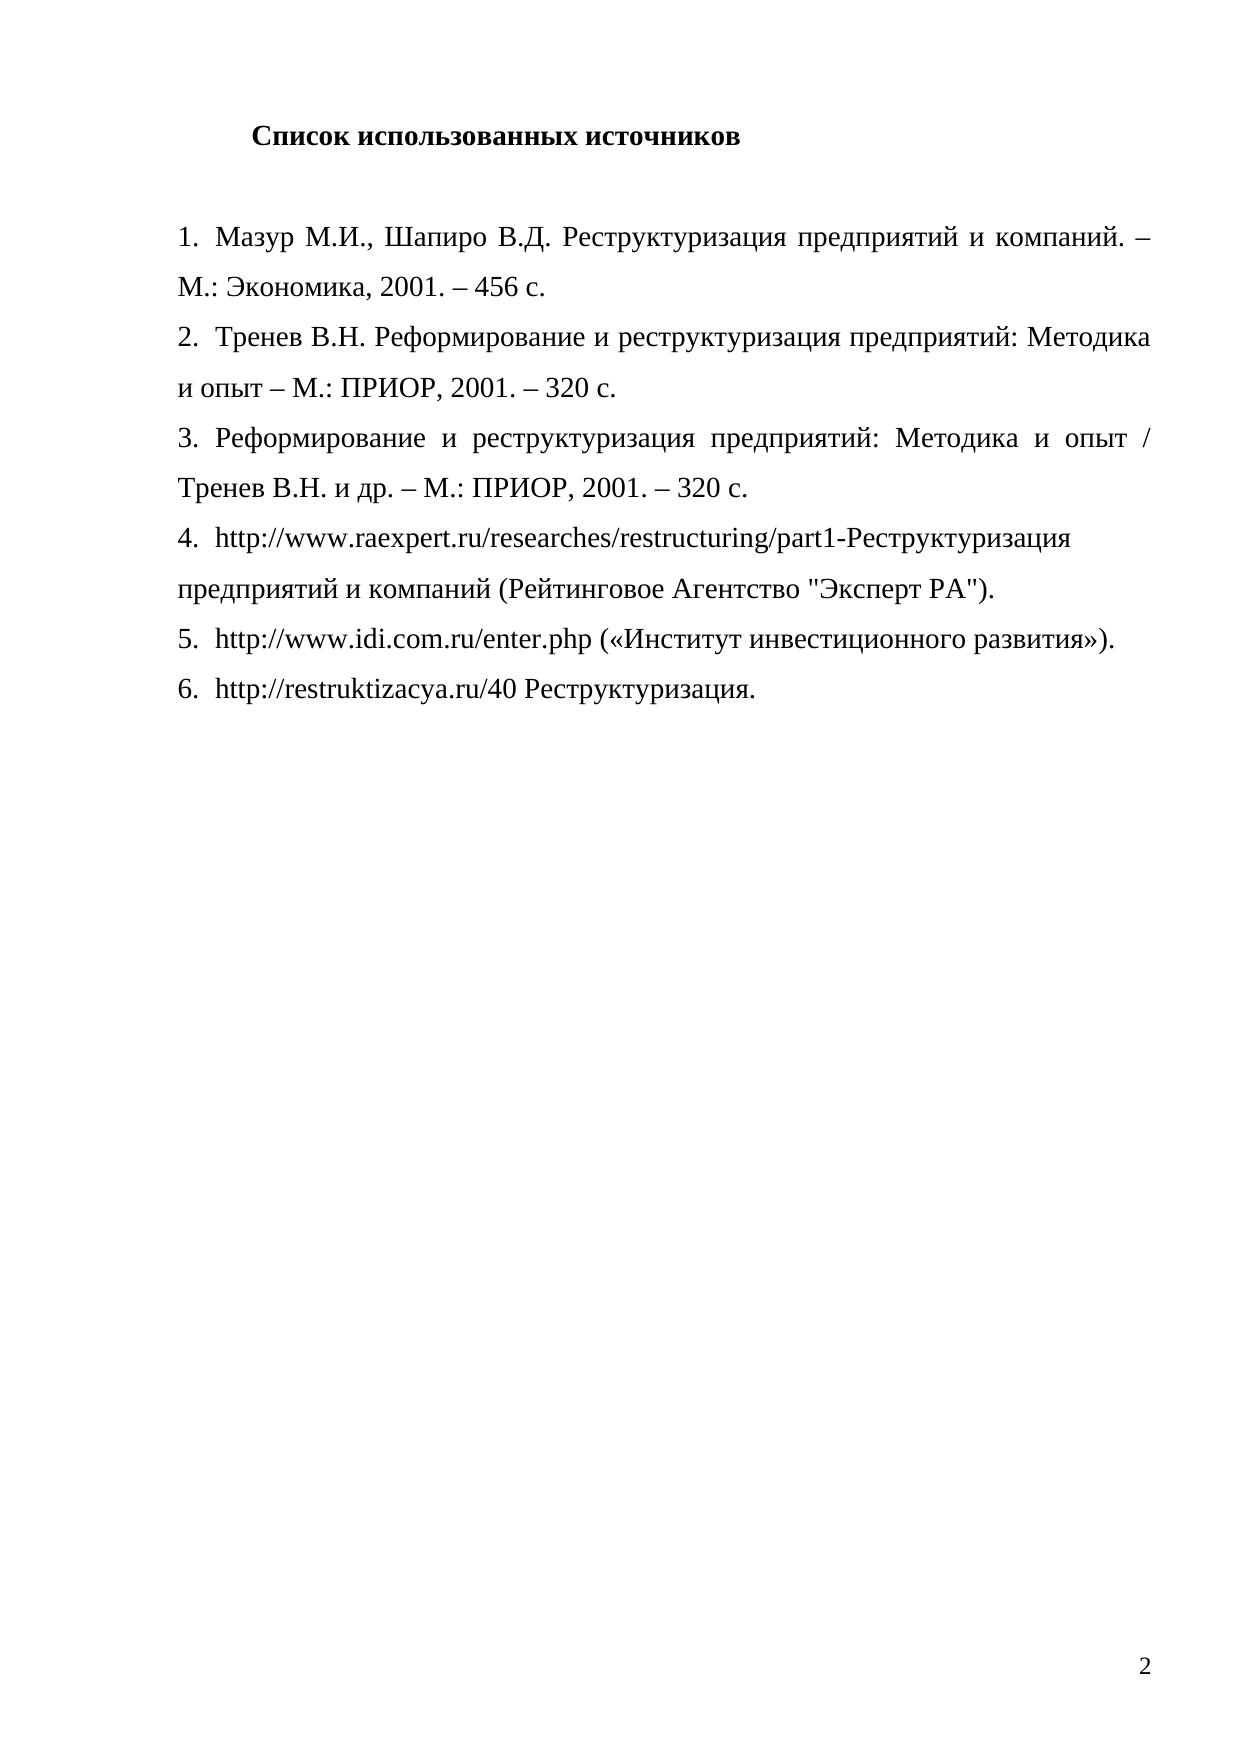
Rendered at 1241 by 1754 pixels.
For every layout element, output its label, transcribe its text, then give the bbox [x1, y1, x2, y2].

list http://restruktizacya.ru/40 Реструктуризация. [177, 672, 1152, 705]
list http://www.idi.com.ru/enter.php («Институт инвестиционного развития»). [177, 621, 1152, 655]
list http://www.raexpert.ru/researches/restructuring/part1-Реструктуризация предприятий и компаний (Рейтинговое Агентство "Эксперт РА"). [177, 521, 1152, 604]
text Список использованных источников [177, 118, 1152, 152]
list Тренев В.Н. Реформирование и реструктуризация предприятий: Методика и опыт – М.: ПРИОР, 2001. – 320 с. [177, 319, 1152, 403]
list Мазур М.И., Шапиро В.Д. Реструктуризация предприятий и компаний. – М.: Экономика, 2001. – 456 с. [177, 219, 1152, 303]
list Реформирование и реструктуризация предприятий: Методика и опыт / Тренев В.Н. и др. – М.: ПРИОР, 2001. – 320 с. [177, 420, 1152, 504]
